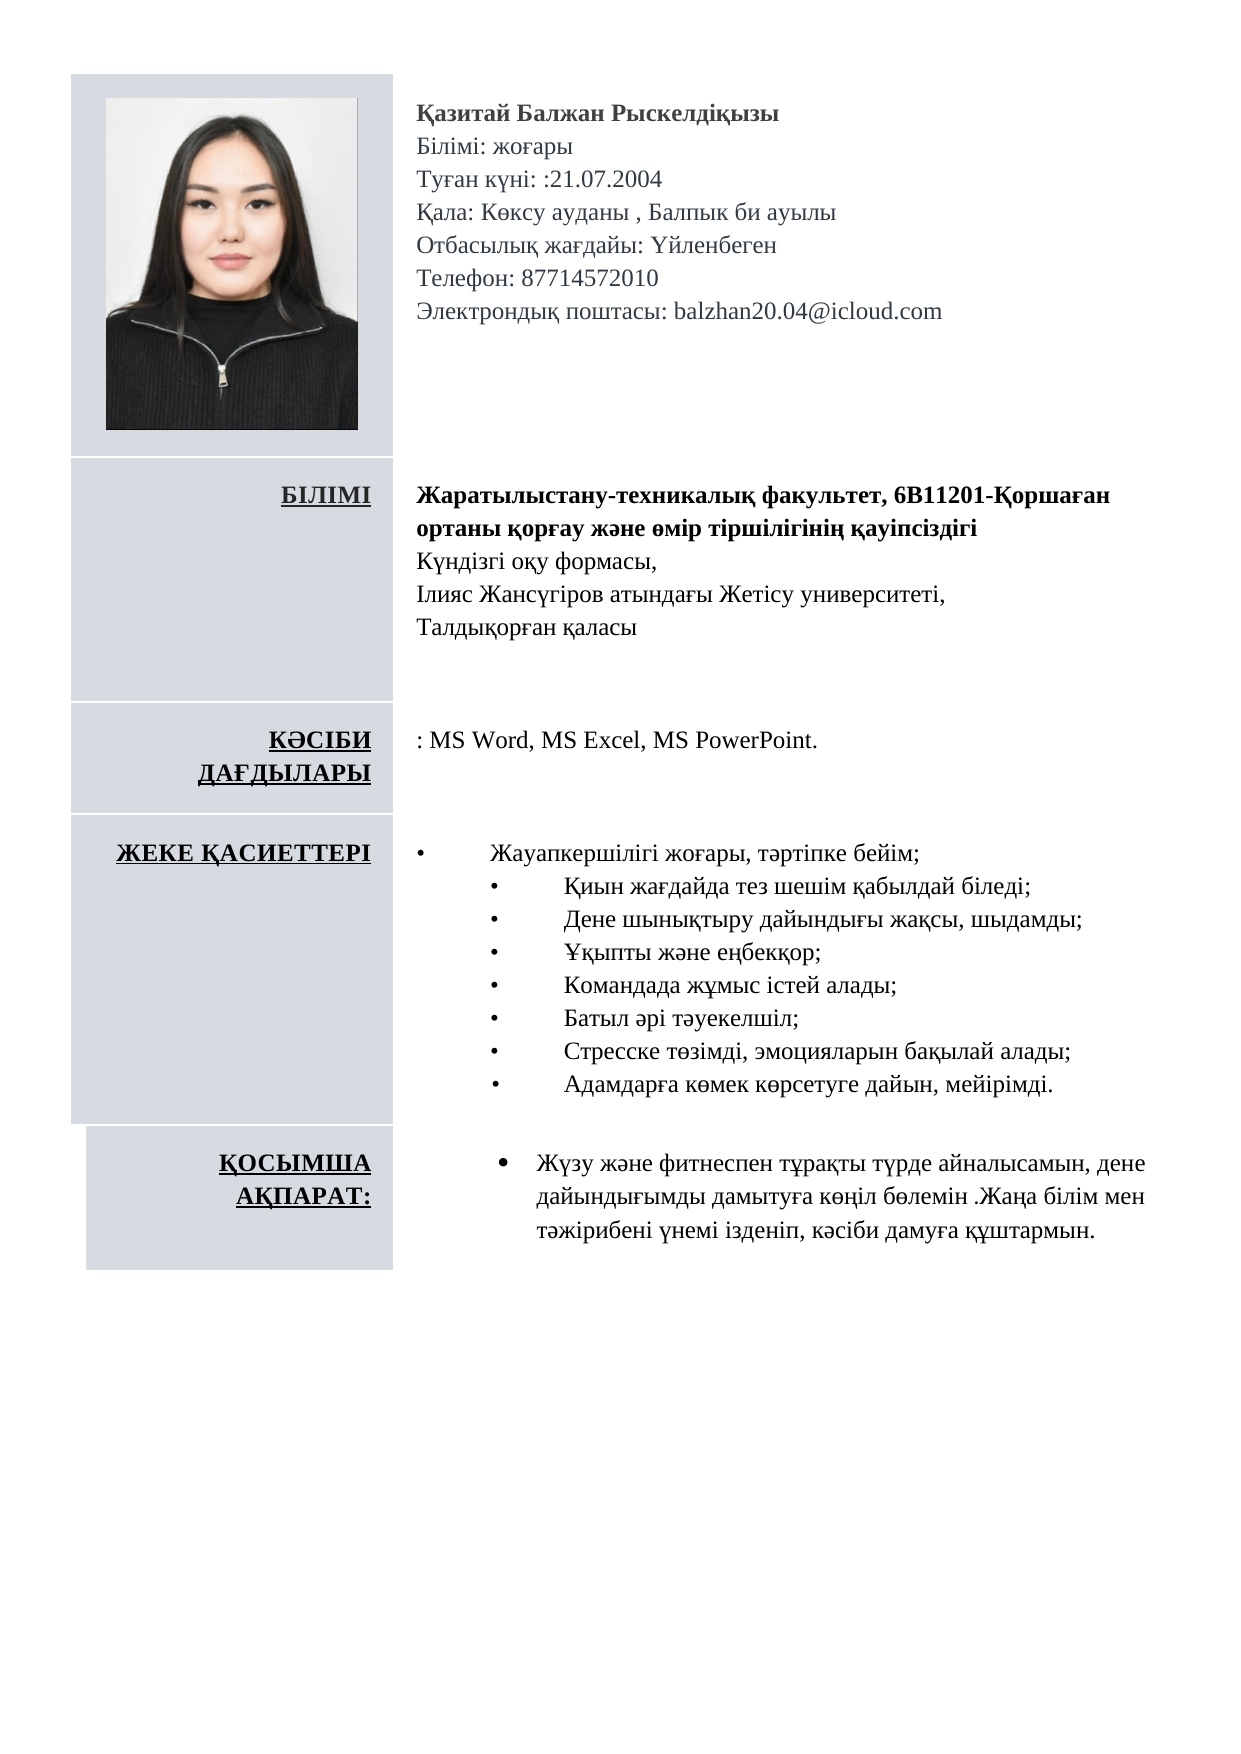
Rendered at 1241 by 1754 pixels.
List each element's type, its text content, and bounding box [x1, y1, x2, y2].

picture [106, 98, 358, 430]
table_cell Жүзу және фитнеспен тұрақты түрде айналысамын, дене дайындығымды дамытуға көңіл бөлемін .Жаңа білім мен тәжірибені үнемі ізденіп, кәсіби дамуға құштармын. [395, 1126, 1194, 1270]
table_cell ҚОСЫМША АҚПАРАТ: [86, 1126, 393, 1270]
table_header [71, 74, 393, 456]
table_cell Жаратылыстану-техникалық факультет, 6В11201-Қоршаған ортаны қорғау және өмір тіршілігінің қауіпсіздігі Күндізгі оқу формасы, Ілияс Жансүгіров атындағы Жетісу университеті, Талдықорған қаласы [395, 458, 1194, 701]
table_cell БІЛІМІ [71, 458, 393, 701]
table_cell КӘСІБИ ДАҒДЫЛАРЫ [71, 703, 393, 813]
table_header Қазитай Балжан Рыскелдіқызы Білімі: жоғары Туған күні: :21.07.2004 Қала: Көксу ауданы , Балпык би ауылы Отбасылық жағдайы: Үйленбеген Телефон: 87714572010 Электрондық поштасы: balzhan20.04@icloud.com [395, 76, 1194, 456]
table_cell : MS Word, MS Excel, MS PowerPoint. [395, 703, 1194, 813]
table_cell • Жауапкершілігі жоғары, тәртіпке бейім; • Қиын жағдайда тез шешім қабылдай біледі; • Дене шынықтыру дайындығы жақсы, шыдамды; • Ұқыпты және еңбекқор; • Командада жұмыс істей алады; • Батыл әрі тәуекелшіл; • Стресске төзімді, эмоцияларын бақылай алады; • Адамдарға көмек көрсетуге дайын, мейірімді. [395, 815, 1194, 1124]
table_cell ЖЕКЕ ҚАСИЕТТЕРІ [71, 815, 393, 1124]
